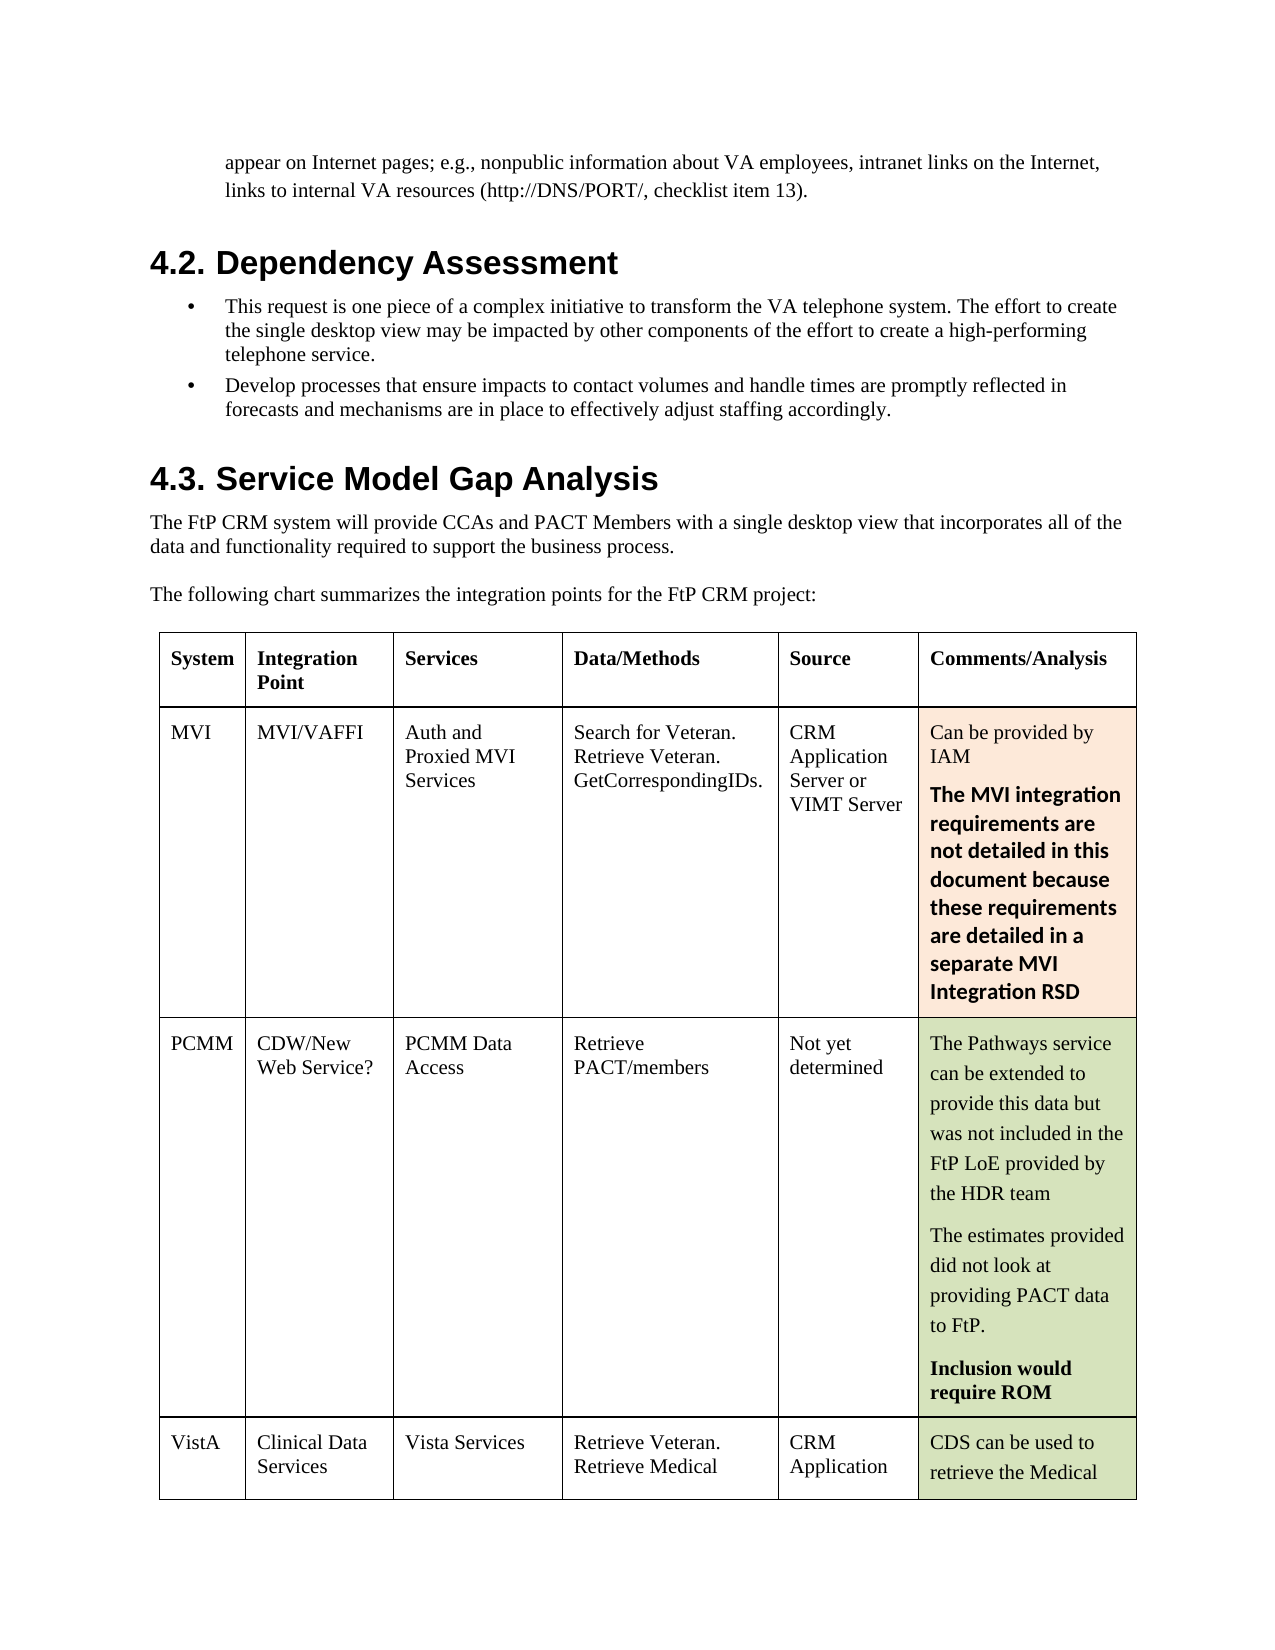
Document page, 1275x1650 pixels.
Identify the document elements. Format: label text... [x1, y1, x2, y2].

table_cell Retrieve PACT/members [563, 1018, 778, 1416]
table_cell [919, 1418, 1136, 1499]
table_cell The Pathways service can be extended to provide this data but was not included in the FtP LoE provided by the HDR team The estimates provided did not look at providing PACT data to FtP. Inclusion would require ROM [919, 1018, 1136, 1416]
text The FtP CRM system will provide CCAs and PACT Members with a single desktop view that incorporates all of the data and functionality required to support the business process. [150, 510, 1125, 558]
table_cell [563, 1418, 778, 1499]
list This request is one piece of a complex initiative to transform the VA telephone system. The effort to create the single desktop view may be impacted by other components of the effort to create a high-performing telephone service. [187, 294, 1125, 366]
table_header Source [779, 633, 918, 706]
table_cell PCMM [160, 1018, 245, 1416]
subtitle Dependency Assessment [150, 243, 1125, 281]
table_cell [779, 1418, 918, 1499]
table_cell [246, 1418, 393, 1499]
table_cell Search for Veteran. Retrieve Veteran. GetCorrespondingIDs. [563, 708, 778, 1017]
table_cell PCMM Data Access [394, 1018, 562, 1416]
table_cell Not yet determined [779, 1018, 918, 1416]
table_header Data/Methods [563, 633, 778, 706]
subtitle Service Model Gap Analysis [150, 459, 1125, 497]
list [187, 150, 1125, 202]
table_cell VistA [160, 1418, 245, 1499]
table_header Services [394, 633, 562, 706]
table_cell MVI/VAFFI [246, 708, 393, 1017]
table_header System [160, 633, 245, 706]
table_header Integration Point [246, 633, 393, 706]
table_cell Auth and Proxied MVI Services [394, 708, 562, 1017]
table_cell Vista Services [394, 1418, 562, 1499]
table_cell CDW/New Web Service? [246, 1018, 393, 1416]
table_cell MVI [160, 708, 245, 1017]
table_cell Can be provided by IAM The MVI integration requirements are not detailed in this document because these requirements are detailed in a separate MVI Integration RSD [919, 708, 1136, 1017]
list Develop processes that ensure impacts to contact volumes and handle times are promptly reflected in forecasts and mechanisms are in place to effectively adjust staffing accordingly. [187, 373, 1125, 421]
text The following chart summarizes the integration points for the FtP CRM project: [150, 582, 1125, 606]
table_cell CRM Application Server or VIMT Server [779, 708, 918, 1017]
table_header Comments/Analysis [919, 633, 1136, 706]
